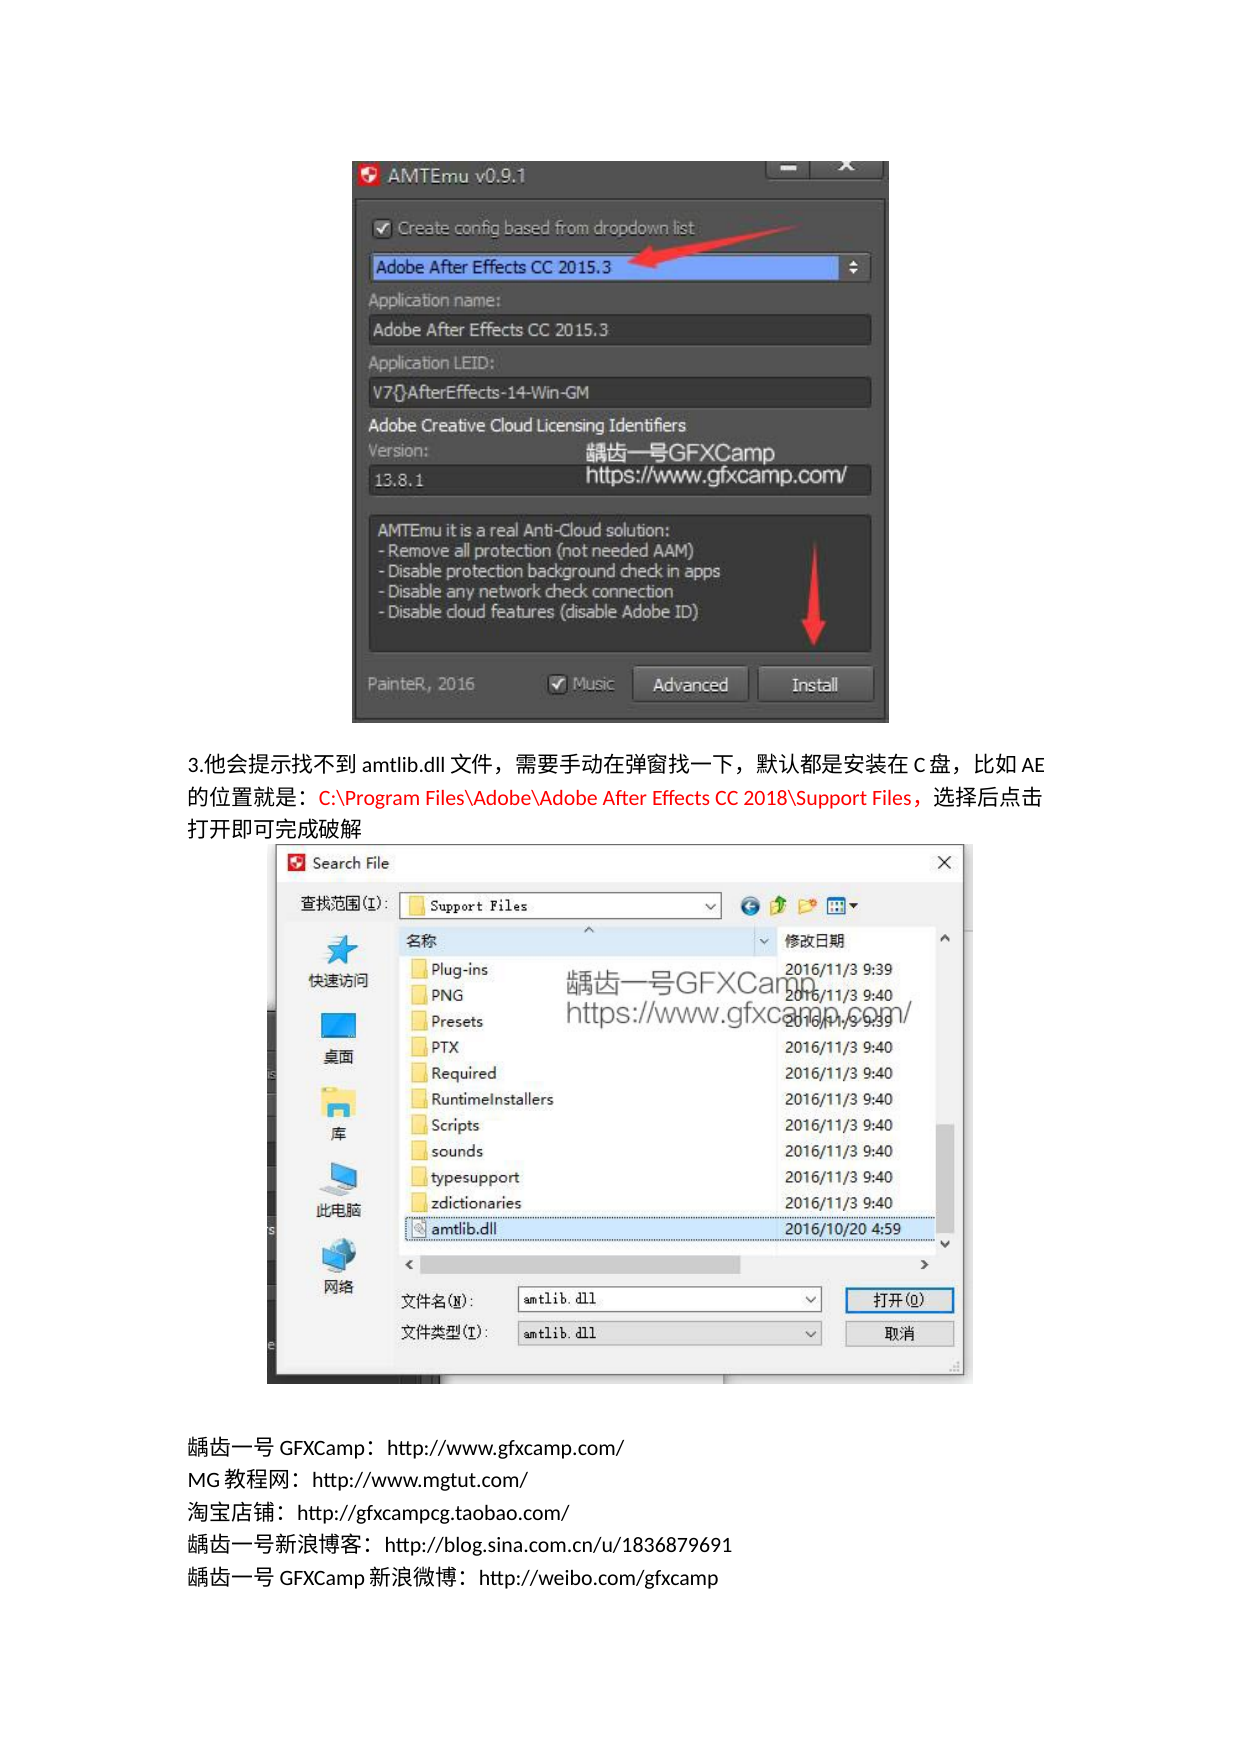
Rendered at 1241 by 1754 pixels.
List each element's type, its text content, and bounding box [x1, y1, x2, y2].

text 龋齿一号新浪博客：http://blog.sina.com.cn/u/1836879691 [187, 1527, 1053, 1559]
picture [352, 161, 889, 723]
picture [267, 844, 973, 1384]
text 淘宝店铺：http://gfxcampcg.taobao.com/ [187, 1494, 1053, 1527]
text 龋齿一号GFXCamp：http://www.gfxcamp.com/ [187, 1429, 1053, 1462]
text 3.他会提示找不到amtlib.dll文件，需要手动在弹窗找一下，默认都是安装在C盘，比如AE的位置就是：C:\Program Files\Adobe\Adobe After Effects CC 2018\Support Files，选择后点击打开即可完成破解 [187, 747, 1053, 844]
text MG教程网：http://www.mgtut.com/ [187, 1462, 1053, 1494]
text 龋齿一号GFXCamp新浪微博：http://weibo.com/gfxcamp [187, 1559, 1053, 1592]
